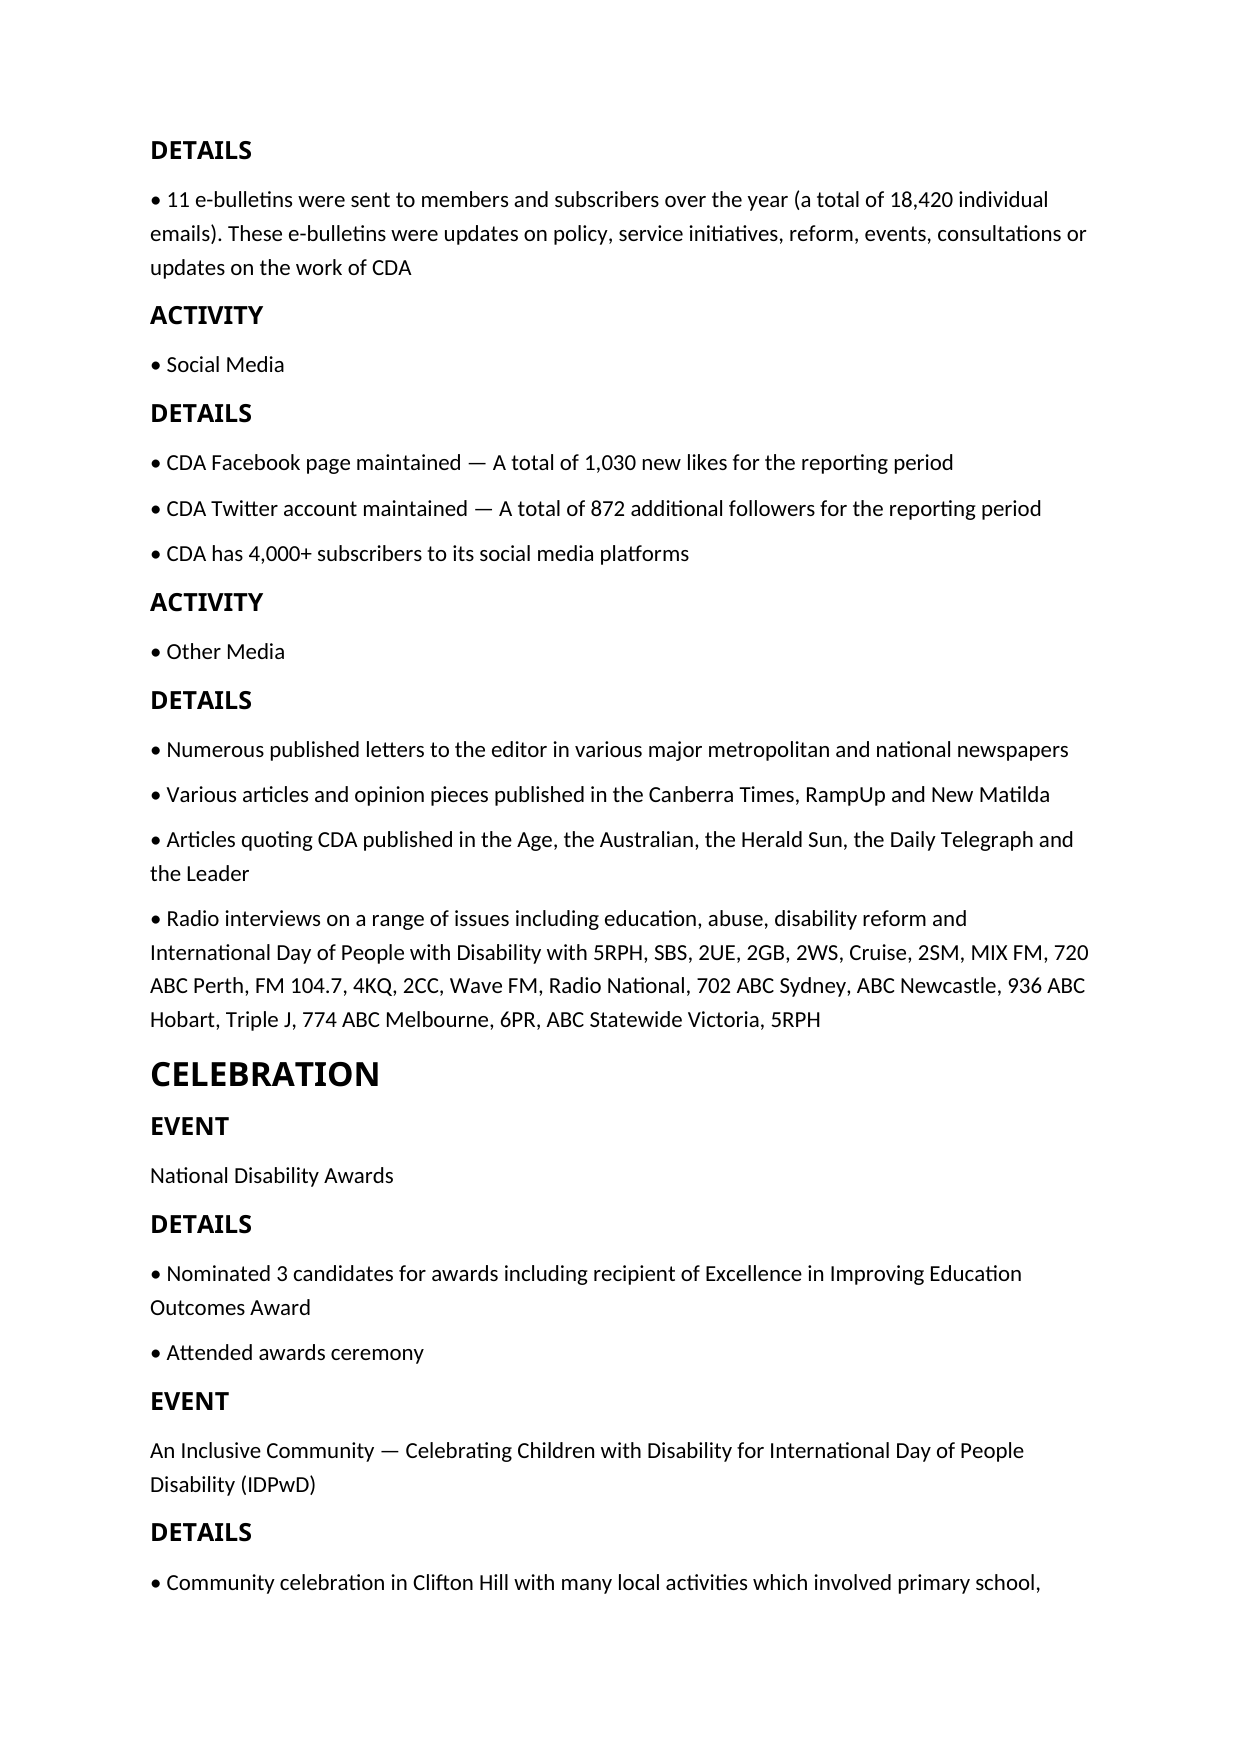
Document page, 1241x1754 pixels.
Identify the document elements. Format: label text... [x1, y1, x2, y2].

text DETAILS [150, 133, 1090, 167]
text • Nominated 3 candidates for awards including recipient of Excellence in Improving Education Outcomes Award [150, 1259, 1090, 1321]
text DETAILS [150, 682, 1090, 716]
text • Radio interviews on a range of issues including education, abuse, disability reform and International Day of People with Disability with 5RPH, SBS, 2UE, 2GB, 2WS, Cruise, 2SM, MIX FM, 720 ABC Perth, FM 104.7, 4KQ, 2CC, Wave FM, Radio National, 702 ABC Sydney, ABC Newcastle, 936 ABC Hobart, Triple J, 774 ABC Melbourne, 6PR, ABC Statewide Victoria, 5RPH [150, 904, 1090, 1033]
text EVENT [150, 1109, 1090, 1143]
text • CDA has 4,000+ subscribers to its social media platforms [150, 539, 1090, 567]
text DETAILS [150, 1207, 1090, 1241]
text DETAILS [150, 396, 1090, 430]
text • CDA Twitter account maintained — A total of 872 additional followers for the reporting period [150, 494, 1090, 522]
text An Inclusive Community — Celebrating Children with Disability for International Day of People Disability (IDPwD) [150, 1436, 1090, 1498]
text • Various articles and opinion pieces published in the Canberra Times, RampUp and New Matilda [150, 780, 1090, 808]
text • Attended awards ceremony [150, 1338, 1090, 1366]
text DETAILS [150, 1515, 1090, 1549]
text ACTIVITY [150, 298, 1090, 332]
text • 11 e-bulletins were sent to members and subscribers over the year (a total of 18,420 individual emails). These e-bulletins were updates on policy, service initiatives, reform, events, consultations or updates on the work of CDA [150, 186, 1090, 281]
text EVENT [150, 1384, 1090, 1418]
text National Disability Awards [150, 1162, 1090, 1189]
text • Other Media [150, 637, 1090, 665]
text • CDA Facebook page maintained — A total of 1,030 new likes for the reporting period [150, 448, 1090, 476]
text • Numerous published letters to the editor in various major metropolitan and national newspapers [150, 735, 1090, 763]
text ACTIVITY [150, 584, 1090, 618]
text • Articles quoting CDA published in the Age, the Australian, the Herald Sun, the Daily Telegraph and the Leader [150, 826, 1090, 887]
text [150, 1568, 1090, 1596]
text CELEBRATION [150, 1051, 1090, 1096]
text • Social Media [150, 351, 1090, 378]
